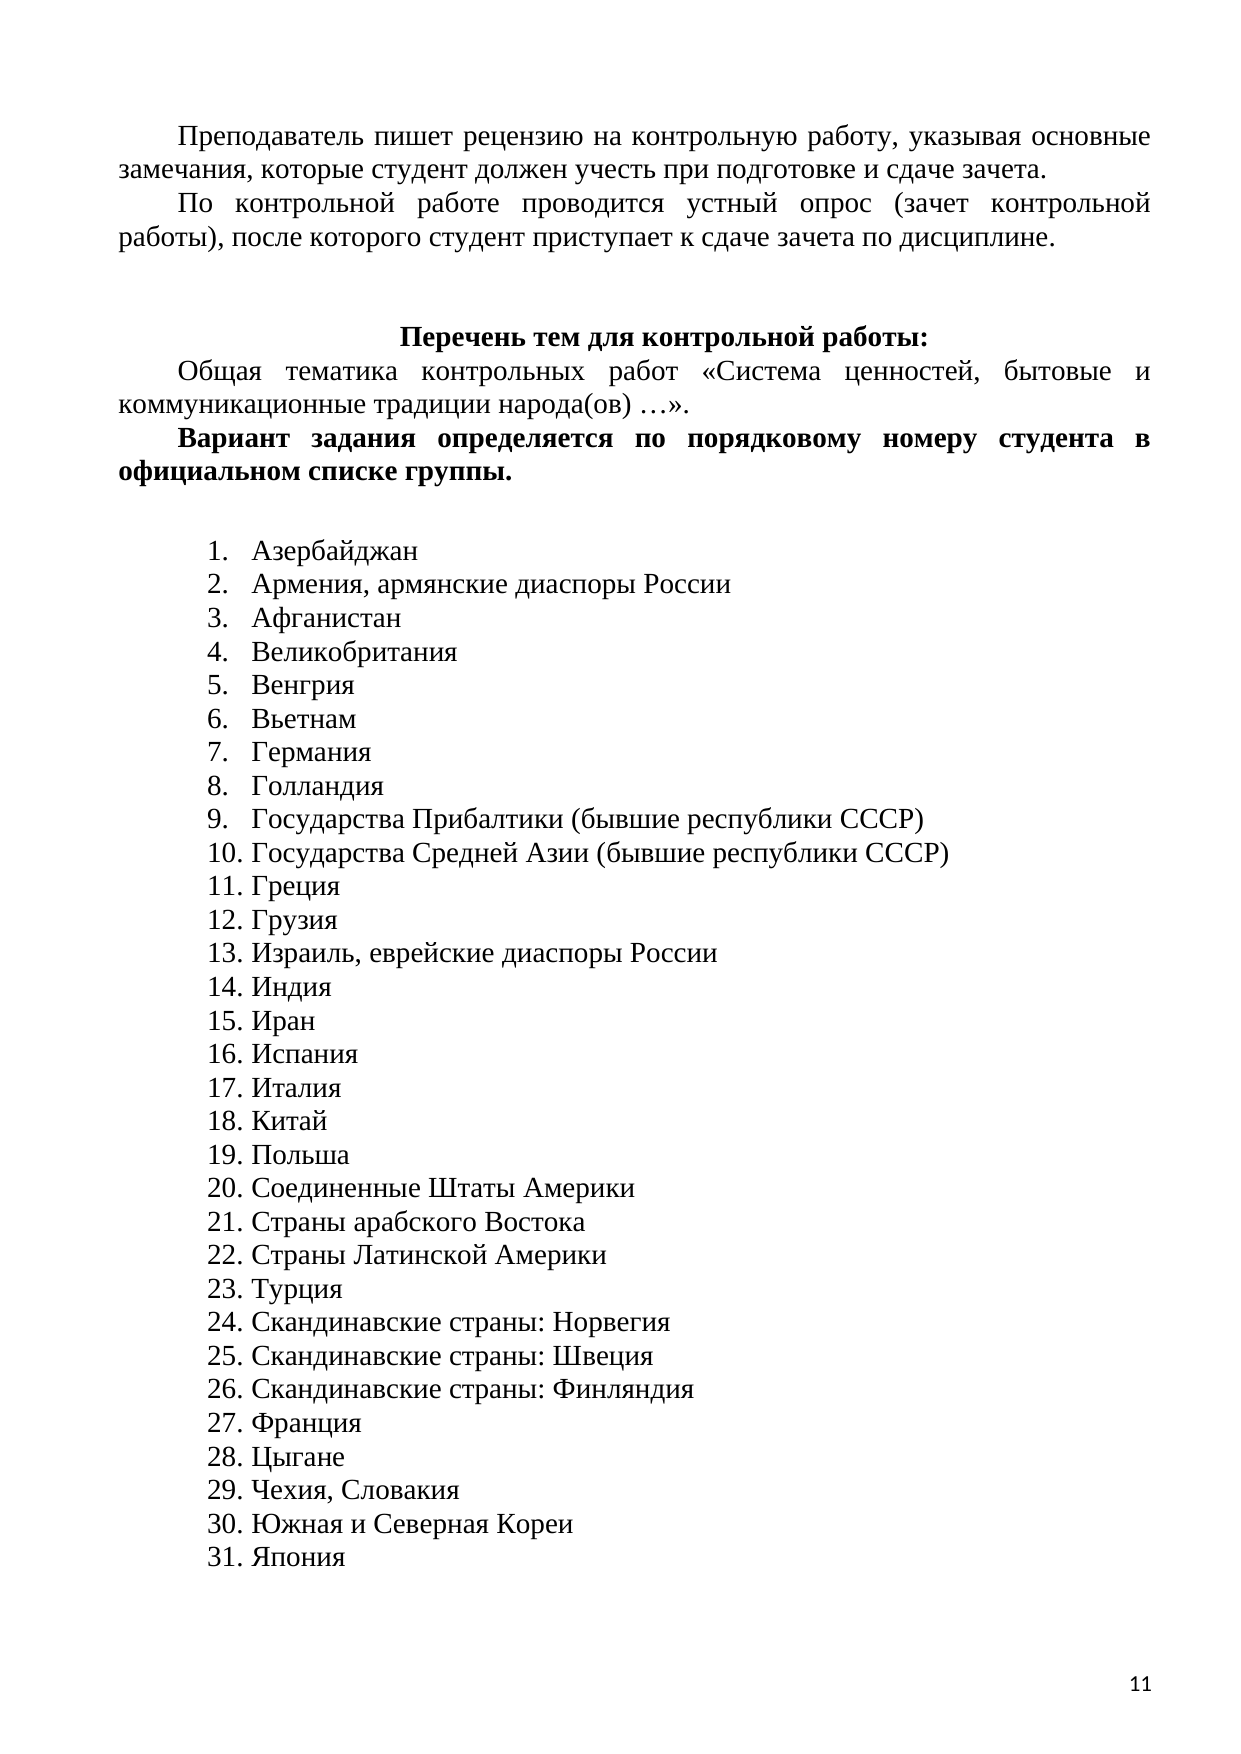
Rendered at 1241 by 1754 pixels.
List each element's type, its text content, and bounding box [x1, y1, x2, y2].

list Азербайджан [207, 533, 1152, 567]
list Япония [207, 1539, 1152, 1573]
list Венгрия [207, 667, 1152, 701]
list Польша [207, 1137, 1152, 1170]
list Страны арабского Востока [207, 1204, 1152, 1237]
list Скандинавские страны: Финляндия [207, 1372, 1152, 1405]
list Испания [207, 1036, 1152, 1070]
list Армения, армянские диаспоры России [207, 567, 1152, 600]
text Преподаватель пишет рецензию на контрольную работу, указывая основные замечания, которые студент должен учесть при подготовке и сдаче зачета. [118, 118, 1152, 185]
list Вьетнам [207, 701, 1152, 734]
list Италия [207, 1070, 1152, 1103]
list Цыгане [207, 1439, 1152, 1472]
list Чехия, Словакия [207, 1472, 1152, 1506]
list Греция [207, 868, 1152, 902]
text Перечень тем для контрольной работы: [118, 319, 1152, 353]
list Индия [207, 969, 1152, 1003]
list Грузия [207, 902, 1152, 936]
list Страны Латинской Америки [207, 1237, 1152, 1271]
list Германия [207, 734, 1152, 768]
list Южная и Северная Кореи [207, 1506, 1152, 1539]
list Скандинавские страны: Швеция [207, 1338, 1152, 1372]
list Франция [207, 1405, 1152, 1439]
list Соединенные Штаты Америки [207, 1170, 1152, 1204]
text По контрольной работе проводится устный опрос (зачет контрольной работы), после которого студент приступает к сдаче зачета по дисциплине. [118, 185, 1152, 252]
list Великобритания [207, 634, 1152, 667]
text Общая тематика контрольных работ «Система ценностей, бытовые и коммуникационные традиции народа(ов) …». [118, 353, 1152, 420]
list Государства Прибалтики (бывшие республики СССР) [207, 801, 1152, 835]
list Государства Средней Азии (бывшие республики СССР) [207, 835, 1152, 868]
list Иран [207, 1003, 1152, 1036]
list Скандинавские страны: Норвегия [207, 1304, 1152, 1338]
text Вариант задания определяется по порядковому номеру студента в официальном списке группы. [118, 420, 1152, 487]
list Голландия [207, 768, 1152, 801]
list Турция [207, 1271, 1152, 1304]
list Израиль, еврейские диаспоры России [207, 936, 1152, 969]
list Афганистан [207, 600, 1152, 634]
list Китай [207, 1103, 1152, 1137]
